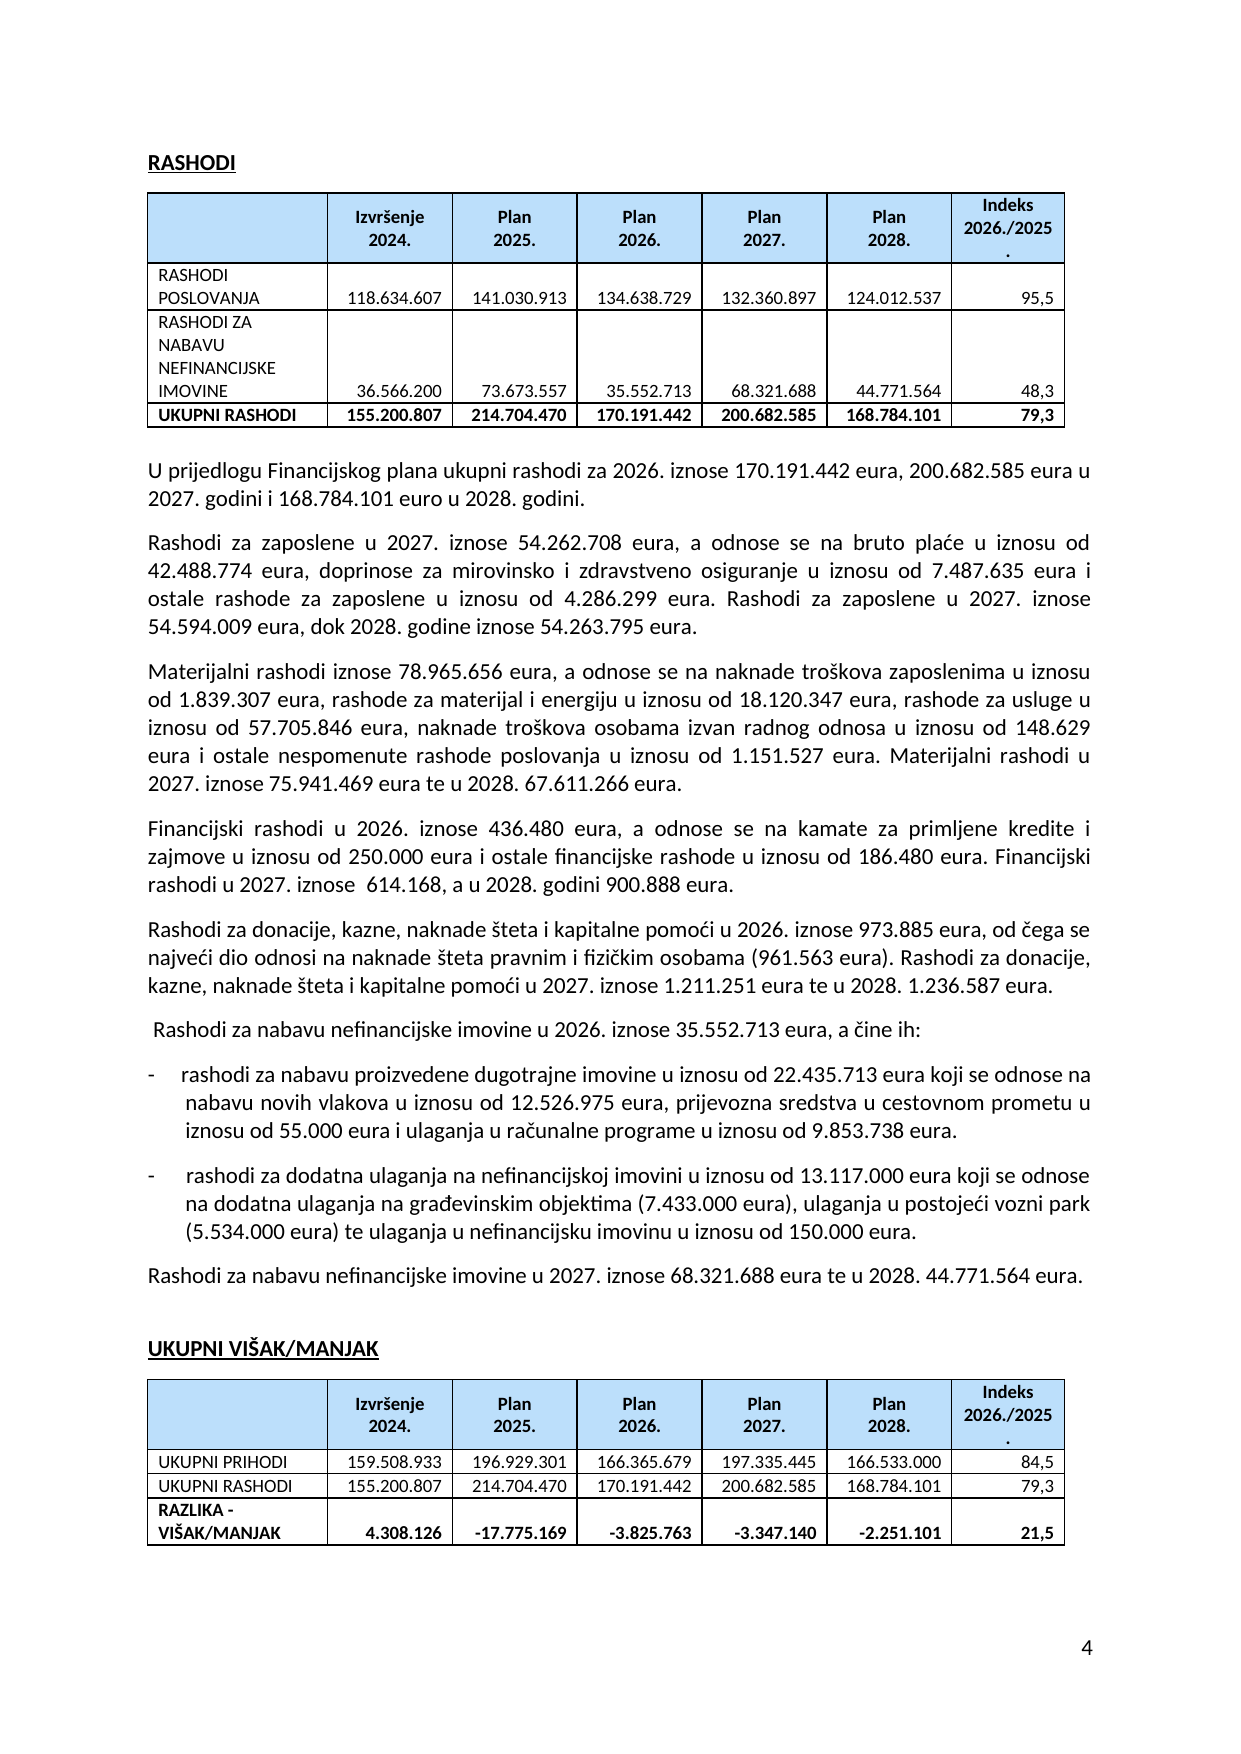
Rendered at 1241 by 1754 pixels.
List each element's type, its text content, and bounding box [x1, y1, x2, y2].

table_cell 36.566.200 [328, 311, 452, 402]
table_cell 168.784.101 [828, 1474, 951, 1497]
table_cell -3.825.763 [578, 1499, 701, 1544]
table_header Plan 2025. [453, 1380, 576, 1449]
text Rashodi za zaposlene u 2027. iznose 54.262.708 eura, a odnose se na bruto plaće u iznosu od 42.488.774 eura, doprinose za mirovinsko i zdravstveno osiguranje u iznosu od 7.487.635 eura i ostale rashode za zaposlene u iznosu od 4.286.299 eura. Rashodi za zaposlene u 2027. iznose 54.594.009 eura, dok 2028. godine iznose 54.263.795 eura. [148, 528, 1093, 641]
table_header Plan 2026. [578, 194, 701, 262]
text RASHODI [148, 148, 1093, 176]
table_cell UKUPNI RASHODI [148, 404, 327, 426]
table_cell 200.682.585 [703, 1474, 826, 1497]
table_header [148, 1380, 327, 1449]
table_cell 159.508.933 [328, 1450, 452, 1473]
table_cell 44.771.564 [828, 311, 951, 402]
table_cell RASHODI POSLOVANJA [148, 264, 327, 309]
text Rashodi za nabavu nefinancijske imovine u 2026. iznose 35.552.713 eura, a čine ih: [148, 1015, 1093, 1043]
table_cell UKUPNI PRIHODI [148, 1450, 327, 1473]
table_cell 48,3 [952, 311, 1064, 402]
text Materijalni rashodi iznose 78.965.656 eura, a odnose se na naknade troškova zaposlenima u iznosu od 1.839.307 eura, rashode za materijal i energiju u iznosu od 18.120.347 eura, rashode za usluge u iznosu od 57.705.846 eura, naknade troškova osobama izvan radnog odnosa u iznosu od 148.629 eura i ostale nespomenute rashode poslovanja u iznosu od 1.151.527 eura. Materijalni rashodi u 2027. iznose 75.941.469 eura te u 2028. 67.611.266 eura. [148, 657, 1093, 797]
table_cell -3.347.140 [703, 1499, 826, 1544]
text Financijski rashodi u 2026. iznose 436.480 eura, a odnose se na kamate za primljene kredite i zajmove u iznosu od 250.000 eura i ostale financijske rashode u iznosu od 186.480 eura. Financijski rashodi u 2027. iznose 614.168, a u 2028. godini 900.888 eura. [148, 814, 1093, 898]
text UKUPNI VIŠAK/MANJAK [148, 1306, 1093, 1362]
table_cell 132.360.897 [703, 264, 826, 309]
table_cell 35.552.713 [578, 311, 701, 402]
table_cell 21,5 [952, 1499, 1064, 1544]
table_cell 166.533.000 [828, 1450, 951, 1473]
table_cell 196.929.301 [453, 1450, 576, 1473]
table_cell 84,5 [952, 1450, 1064, 1473]
table_cell 4.308.126 [328, 1499, 452, 1544]
text Rashodi za donacije, kazne, naknade šteta i kapitalne pomoći u 2026. iznose 973.885 eura, od čega se najveći dio odnosi na naknade šteta pravnim i fizičkim osobama (961.563 eura). Rashodi za donacije, kazne, naknade šteta i kapitalne pomoći u 2027. iznose 1.211.251 eura te u 2028. 1.236.587 eura. [148, 915, 1093, 999]
table_cell RASHODI ZA NABAVU NEFINANCIJSKE IMOVINE [148, 311, 327, 402]
table_cell 73.673.557 [453, 311, 576, 402]
table_header Izvršenje 2024. [328, 1380, 452, 1449]
table_cell RAZLIKA - VIŠAK/MANJAK [148, 1499, 327, 1544]
table_cell 124.012.537 [828, 264, 951, 309]
table_cell UKUPNI RASHODI [148, 1474, 327, 1497]
table_cell 118.634.607 [328, 264, 452, 309]
table_header [148, 194, 327, 262]
table_header Izvršenje 2024. [328, 194, 452, 262]
table_cell 200.682.585 [703, 404, 826, 426]
table_cell 141.030.913 [453, 264, 576, 309]
table_header Indeks 2026./2025. [952, 194, 1064, 262]
table_header Plan 2026. [578, 1380, 701, 1449]
text Rashodi za nabavu nefinancijske imovine u 2027. iznose 68.321.688 eura te u 2028. 44.771.564 eura. [148, 1262, 1093, 1289]
table_header Plan 2025. [453, 194, 576, 262]
table_header Plan 2028. [828, 1380, 951, 1449]
table_cell 68.321.688 [703, 311, 826, 402]
text - rashodi za dodatna ulaganja na nefinancijskoj imovini u iznosu od 13.117.000 eura koji se odnose na dodatna ulaganja na građevinskim objektima (7.433.000 eura), ulaganja u postojeći vozni park (5.534.000 eura) te ulaganja u nefinancijsku imovinu u iznosu od 150.000 eura. [148, 1161, 1093, 1245]
table_cell 95,5 [952, 264, 1064, 309]
table_cell 197.335.445 [703, 1450, 826, 1473]
table_cell 155.200.807 [328, 404, 452, 426]
text U prijedlogu Financijskog plana ukupni rashodi za 2026. iznose 170.191.442 eura, 200.682.585 eura u 2027. godini i 168.784.101 euro u 2028. godini. [148, 456, 1093, 512]
table_cell 214.704.470 [453, 404, 576, 426]
table_cell 155.200.807 [328, 1474, 452, 1497]
table_header Plan 2027. [703, 1380, 826, 1449]
table_cell 166.365.679 [578, 1450, 701, 1473]
table_cell 214.704.470 [453, 1474, 576, 1497]
table_header Indeks 2026./2025. [952, 1380, 1064, 1449]
table_header Plan 2028. [828, 194, 951, 262]
table_cell -17.775.169 [453, 1499, 576, 1544]
table_cell -2.251.101 [828, 1499, 951, 1544]
table_cell 170.191.442 [578, 404, 701, 426]
text - rashodi za nabavu proizvedene dugotrajne imovine u iznosu od 22.435.713 eura koji se odnose na nabavu novih vlakova u iznosu od 12.526.975 eura, prijevozna sredstva u cestovnom prometu u iznosu od 55.000 eura i ulaganja u računalne programe u iznosu od 9.853.738 eura. [148, 1060, 1093, 1144]
table_cell 134.638.729 [578, 264, 701, 309]
table_cell 168.784.101 [828, 404, 951, 426]
table_cell 170.191.442 [578, 1474, 701, 1497]
table_header Plan 2027. [703, 194, 826, 262]
table_cell 79,3 [952, 404, 1064, 426]
table_cell 79,3 [952, 1474, 1064, 1497]
